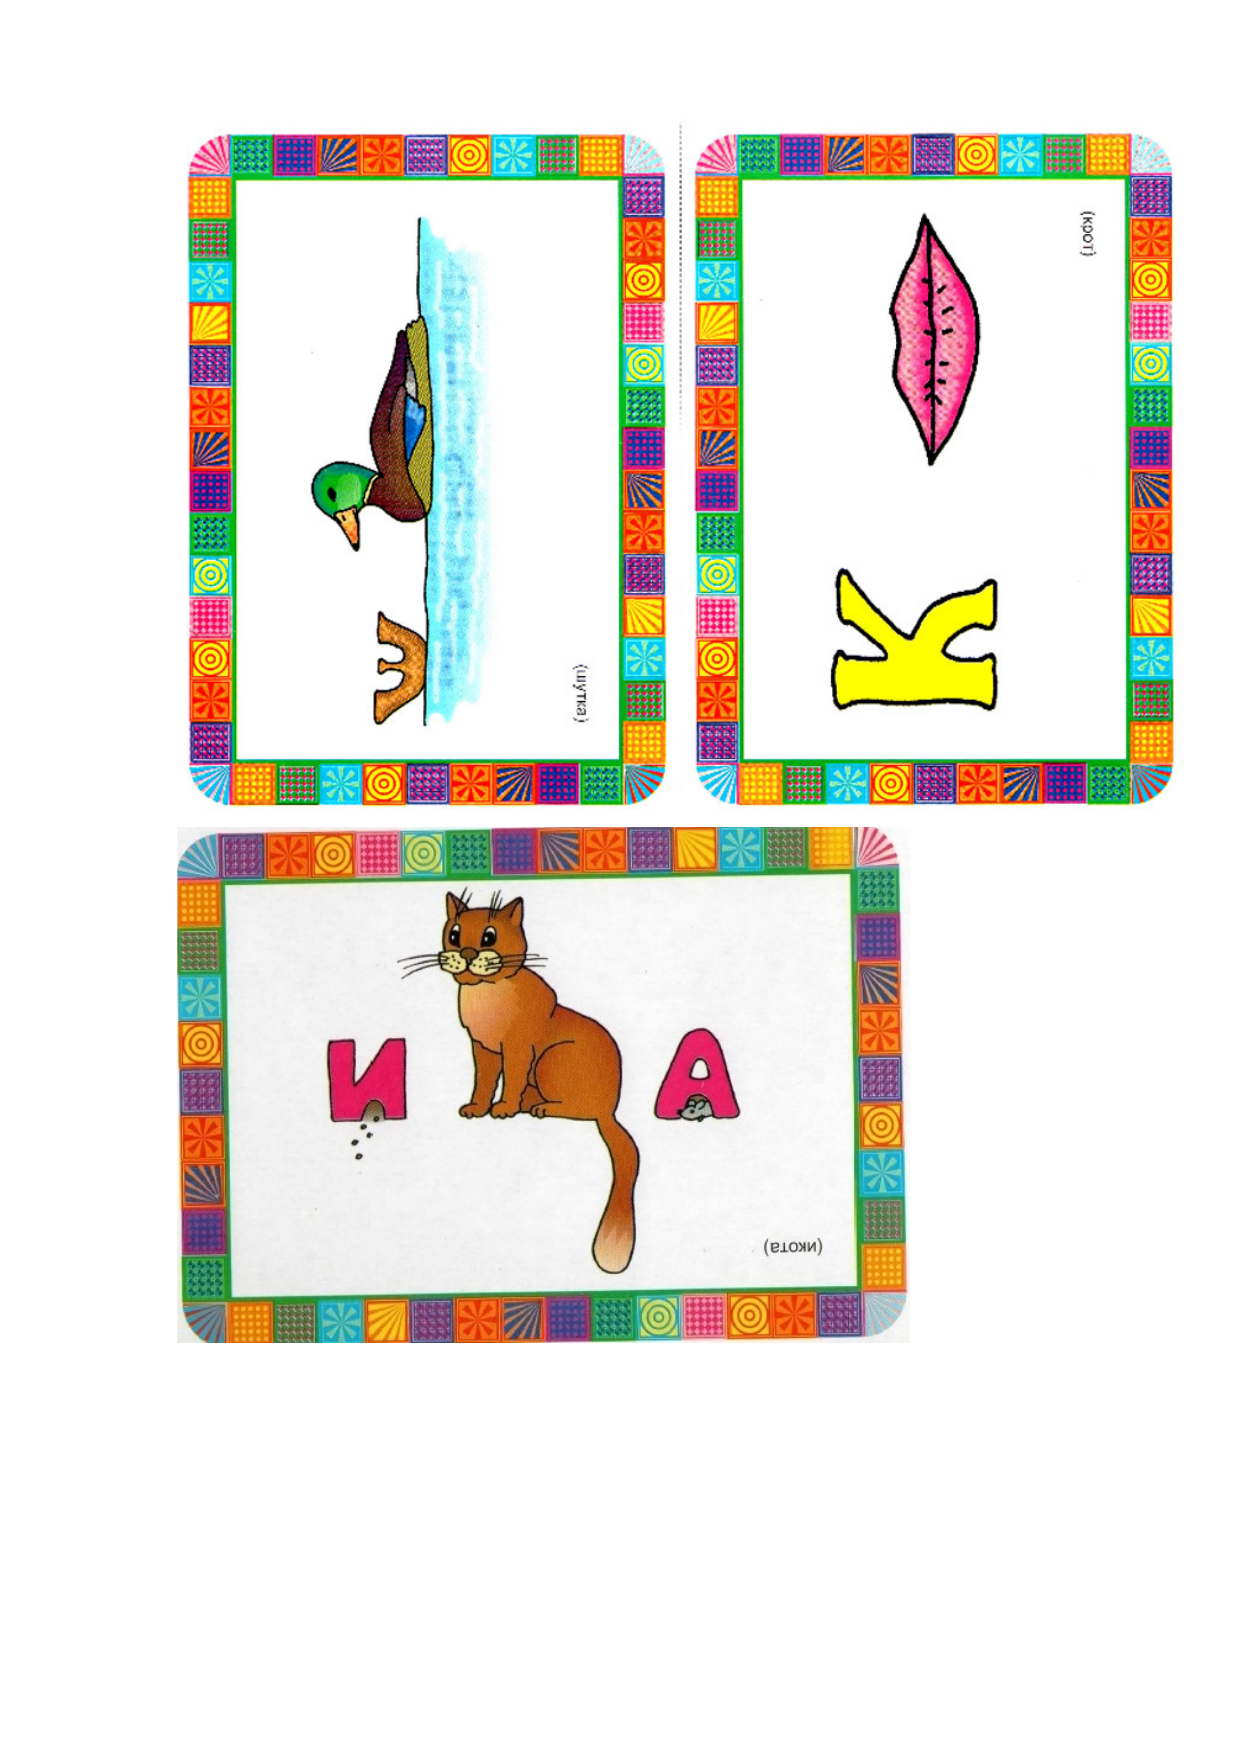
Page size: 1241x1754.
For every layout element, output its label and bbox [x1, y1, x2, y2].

picture [177, 827, 911, 1343]
picture [177, 118, 1190, 823]
